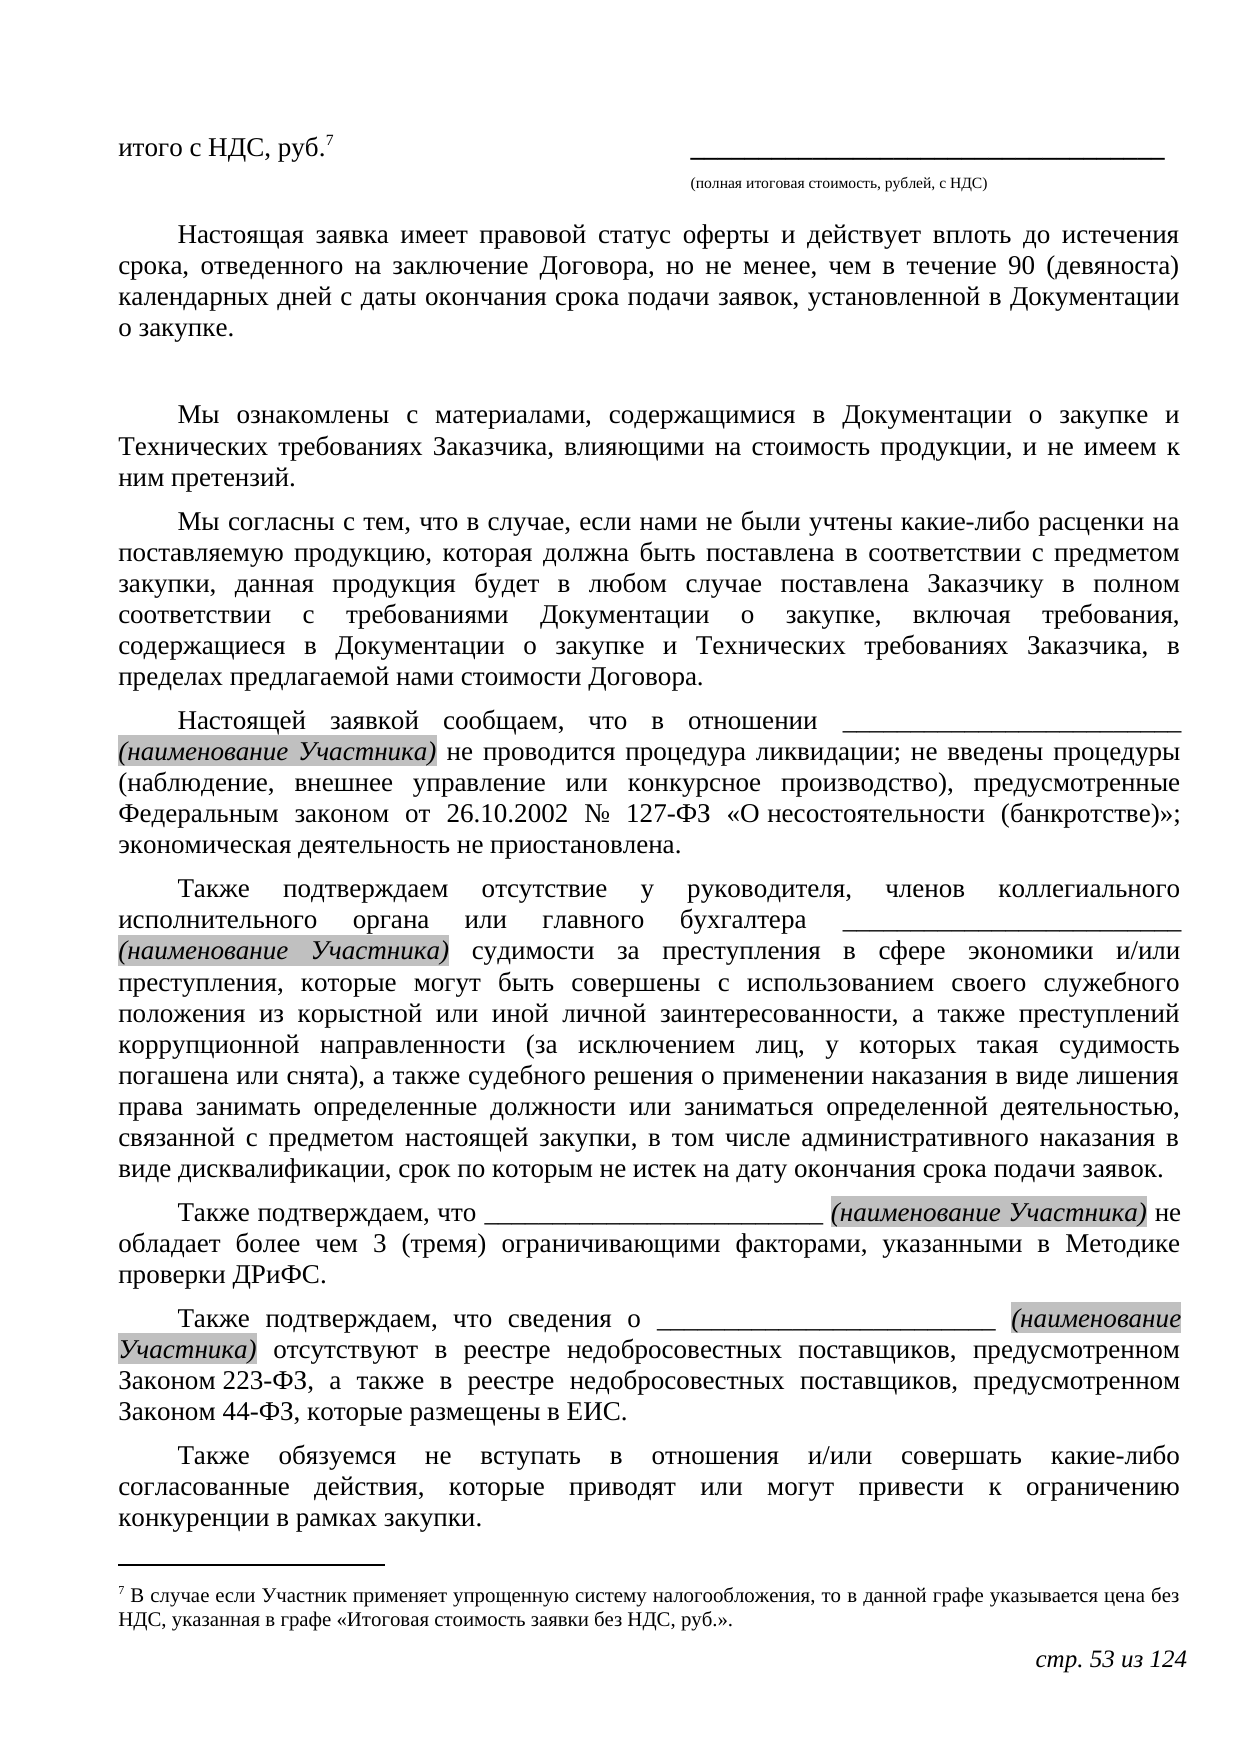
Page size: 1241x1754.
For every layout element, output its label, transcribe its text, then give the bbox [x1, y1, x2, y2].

table_cell итого с НДС, руб. [107, 118, 679, 205]
text Мы ознакомлены с материалами, содержащимися в Документации о закупке и Технических требованиях Заказчика, влияющими на стоимость продукции, и не имеем к ним претензий. [118, 399, 1181, 492]
text Мы согласны с тем, что в случае, если нами не были учтены какие-либо расценки на поставляемую продукцию, которая должна быть поставлена в соответствии с предметом закупки, данная продукция будет в любом случае поставлена Заказчику в полном соответствии с требованиями Документации о закупке, включая требования, содержащиеся в Документации о закупке и Технических требованиях Заказчика, в пределах предлагаемой нами стоимости Договора. [118, 504, 1181, 691]
table_cell ___________________________________ (полная итоговая стоимость, рублей, с НДС) [679, 118, 1185, 205]
text Настоящая заявка имеет правовой статус оферты и действует вплоть до истечения срока, отведенного на заключение Договора, но не менее, чем в течение 90 (девяноста) календарных дней с даты окончания срока подачи заявок, установленной в Документации о закупке. [118, 218, 1181, 342]
text Также подтверждаем, что _________________________ (наименование Участника) не обладает более чем 3 (тремя) ограничивающими факторами, указанными в Методике проверки ДРиФС. [118, 1196, 1181, 1289]
text Также обязуемся не вступать в отношения и/или совершать какие-либо согласованные действия, которые приводят или могут привести к ограничению конкуренции в рамках закупки. [118, 1439, 1181, 1533]
text Также подтверждаем отсутствие у руководителя, членов коллегиального исполнительного органа или главного бухгалтера _________________________ (наименование Участника) судимости за преступления в сфере экономики и/или преступления, которые могут быть совершены с использованием своего служебного положения из корыстной или иной личной заинтересованности, а также преступлений коррупционной направленности (за исключением лиц, у которых такая судимость погашена или снята), а также судебного решения о применении наказания в виде лишения права занимать определенные должности или заниматься определенной деятельностью, связанной с предметом настоящей закупки, в том числе административного наказания в виде дисквалификации, срок по которым не истек на дату окончания срока подачи заявок. [118, 872, 1181, 1184]
text Также подтверждаем, что сведения о _________________________ (наименование Участника) отсутствуют в реестре недобросовестных поставщиков, предусмотренном Законом 223-ФЗ, а также в реестре недобросовестных поставщиков, предусмотренном Законом 44-ФЗ, которые размещены в ЕИС. [118, 1302, 1181, 1427]
text Настоящей заявкой сообщаем, что в отношении _________________________ (наименование Участника) не проводится процедура ликвидации; не введены процедуры (наблюдение, внешнее управление или конкурсное производство), предусмотренные Федеральным законом от 26.10.2002 № 127-ФЗ «О несостоятельности (банкротстве)»; экономическая деятельность не приостановлена. [118, 704, 1181, 860]
